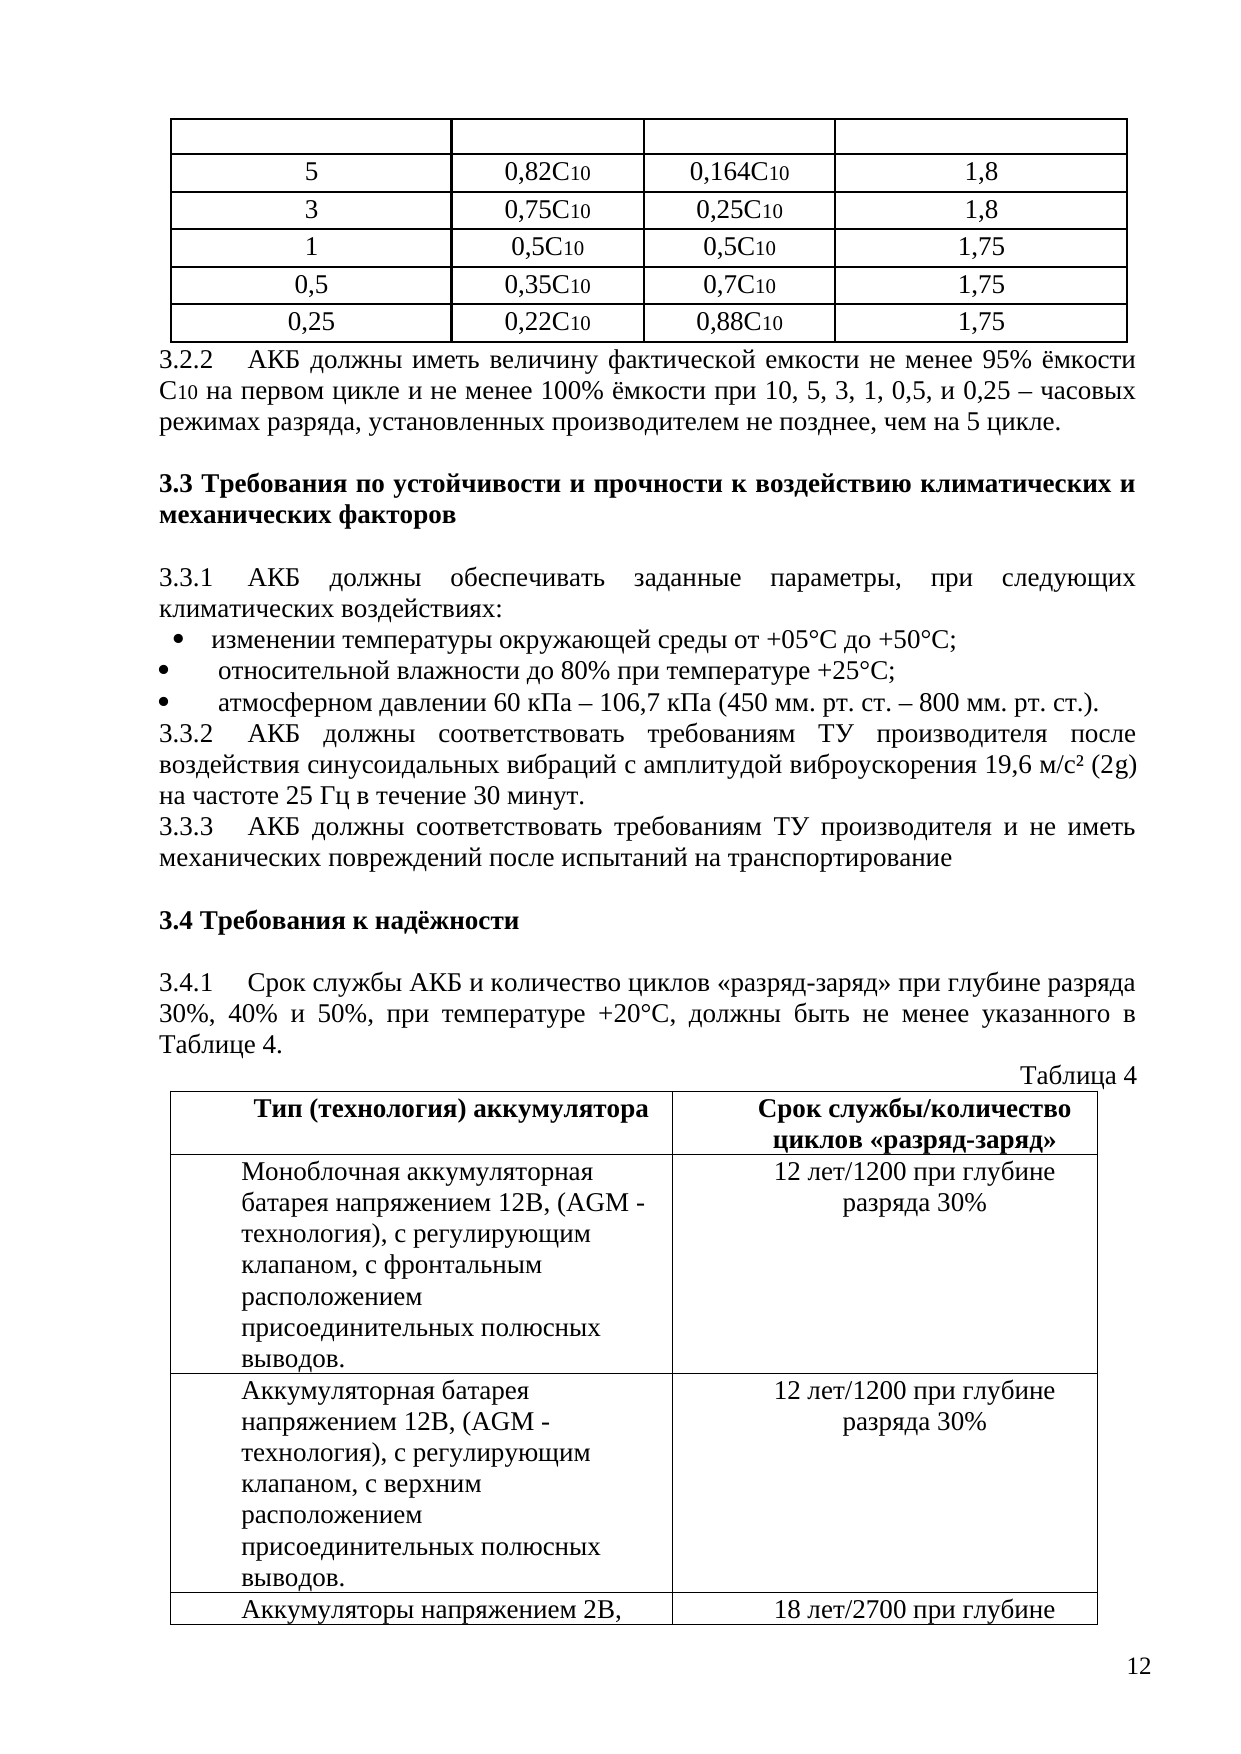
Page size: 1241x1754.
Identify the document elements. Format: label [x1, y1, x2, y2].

table_header [89, 118, 1148, 1625]
